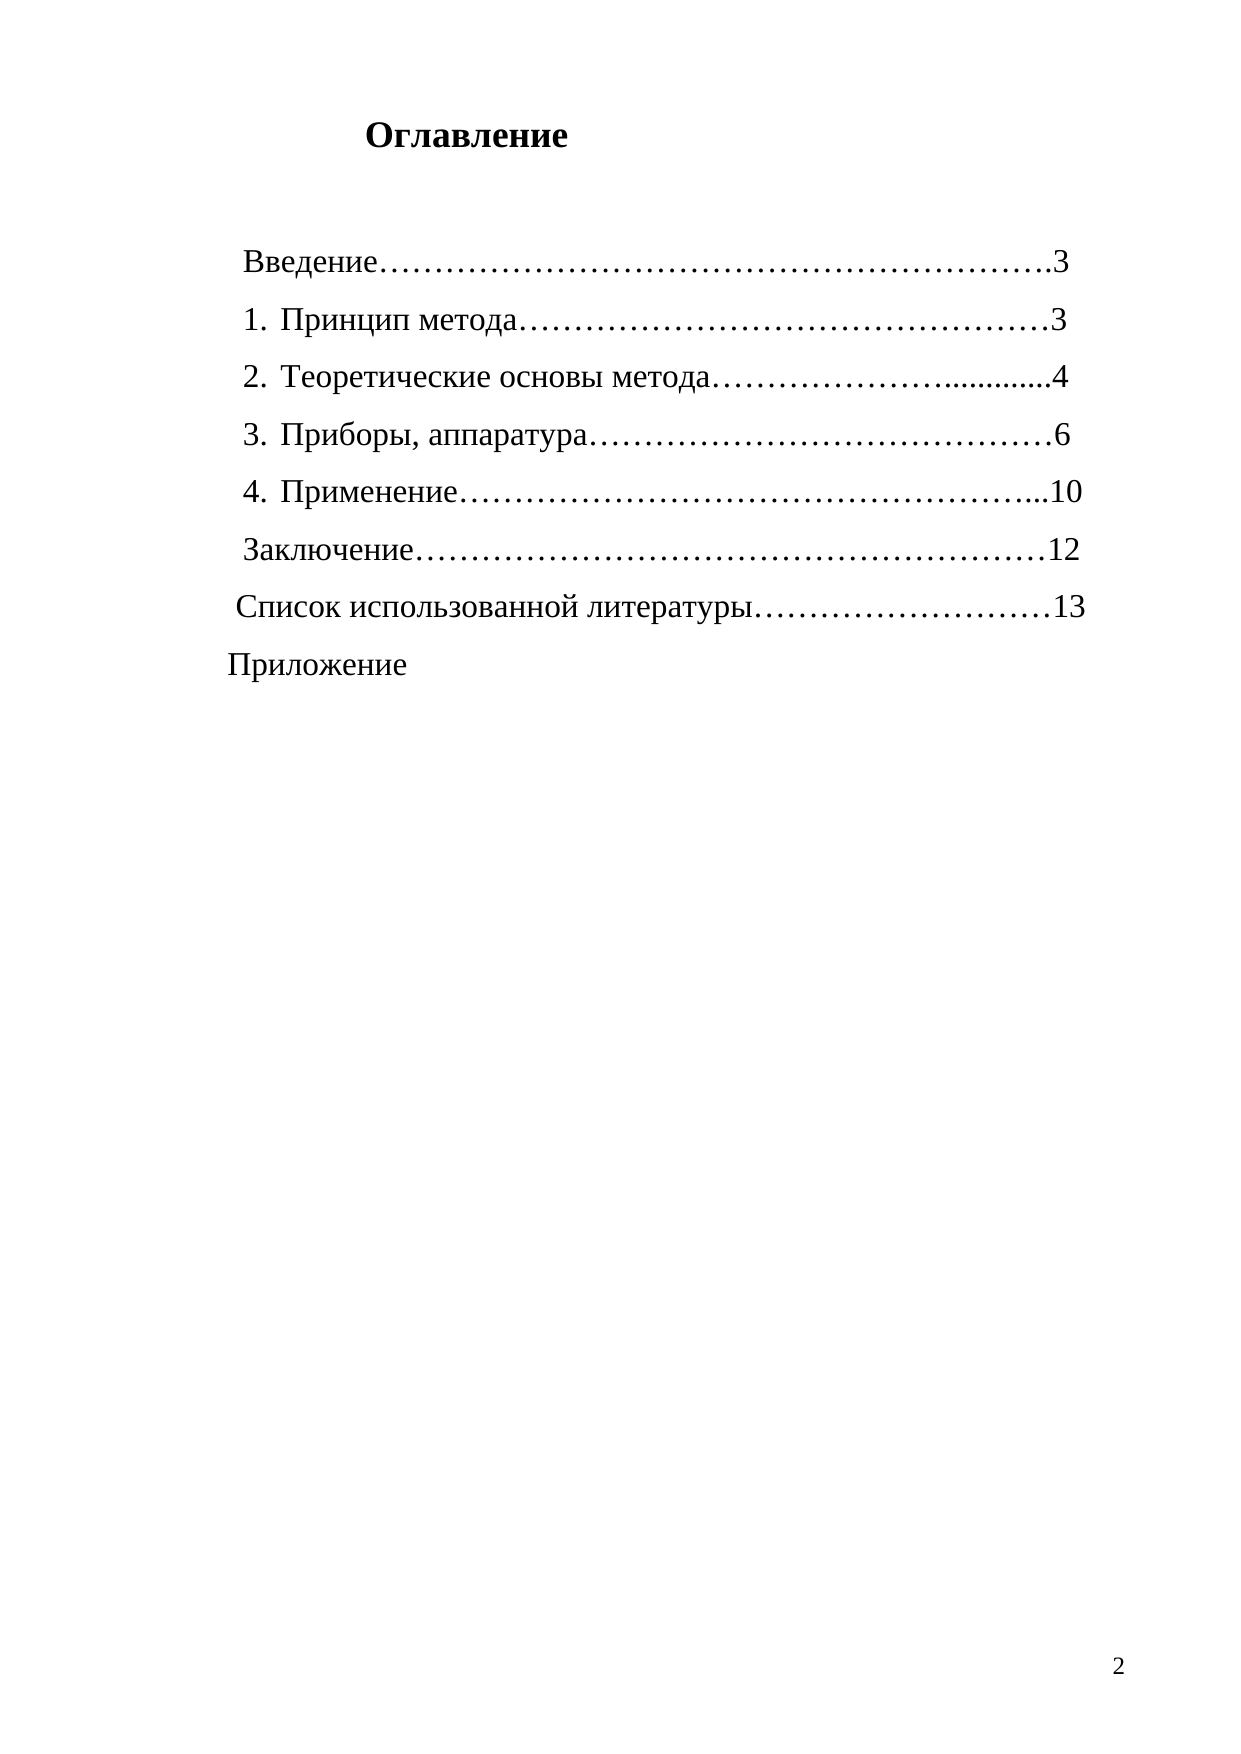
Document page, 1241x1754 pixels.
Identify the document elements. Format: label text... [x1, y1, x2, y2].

text Введение…………………………………………………….3 [169, 242, 1125, 280]
list Теоретические основы метода………………….............4 [243, 357, 1125, 395]
text Заключение…………………………………………………12 [243, 529, 1125, 568]
text Список использованной литературы………………………13 [169, 587, 1125, 625]
list Применение……………………………………………...10 [243, 472, 1125, 510]
list Приборы, аппаратура……………………………………6 [243, 414, 1125, 453]
text Приложение [169, 644, 1125, 683]
text Оглавление [169, 112, 1125, 156]
list Принцип метода…………………………………………3 [243, 299, 1125, 338]
